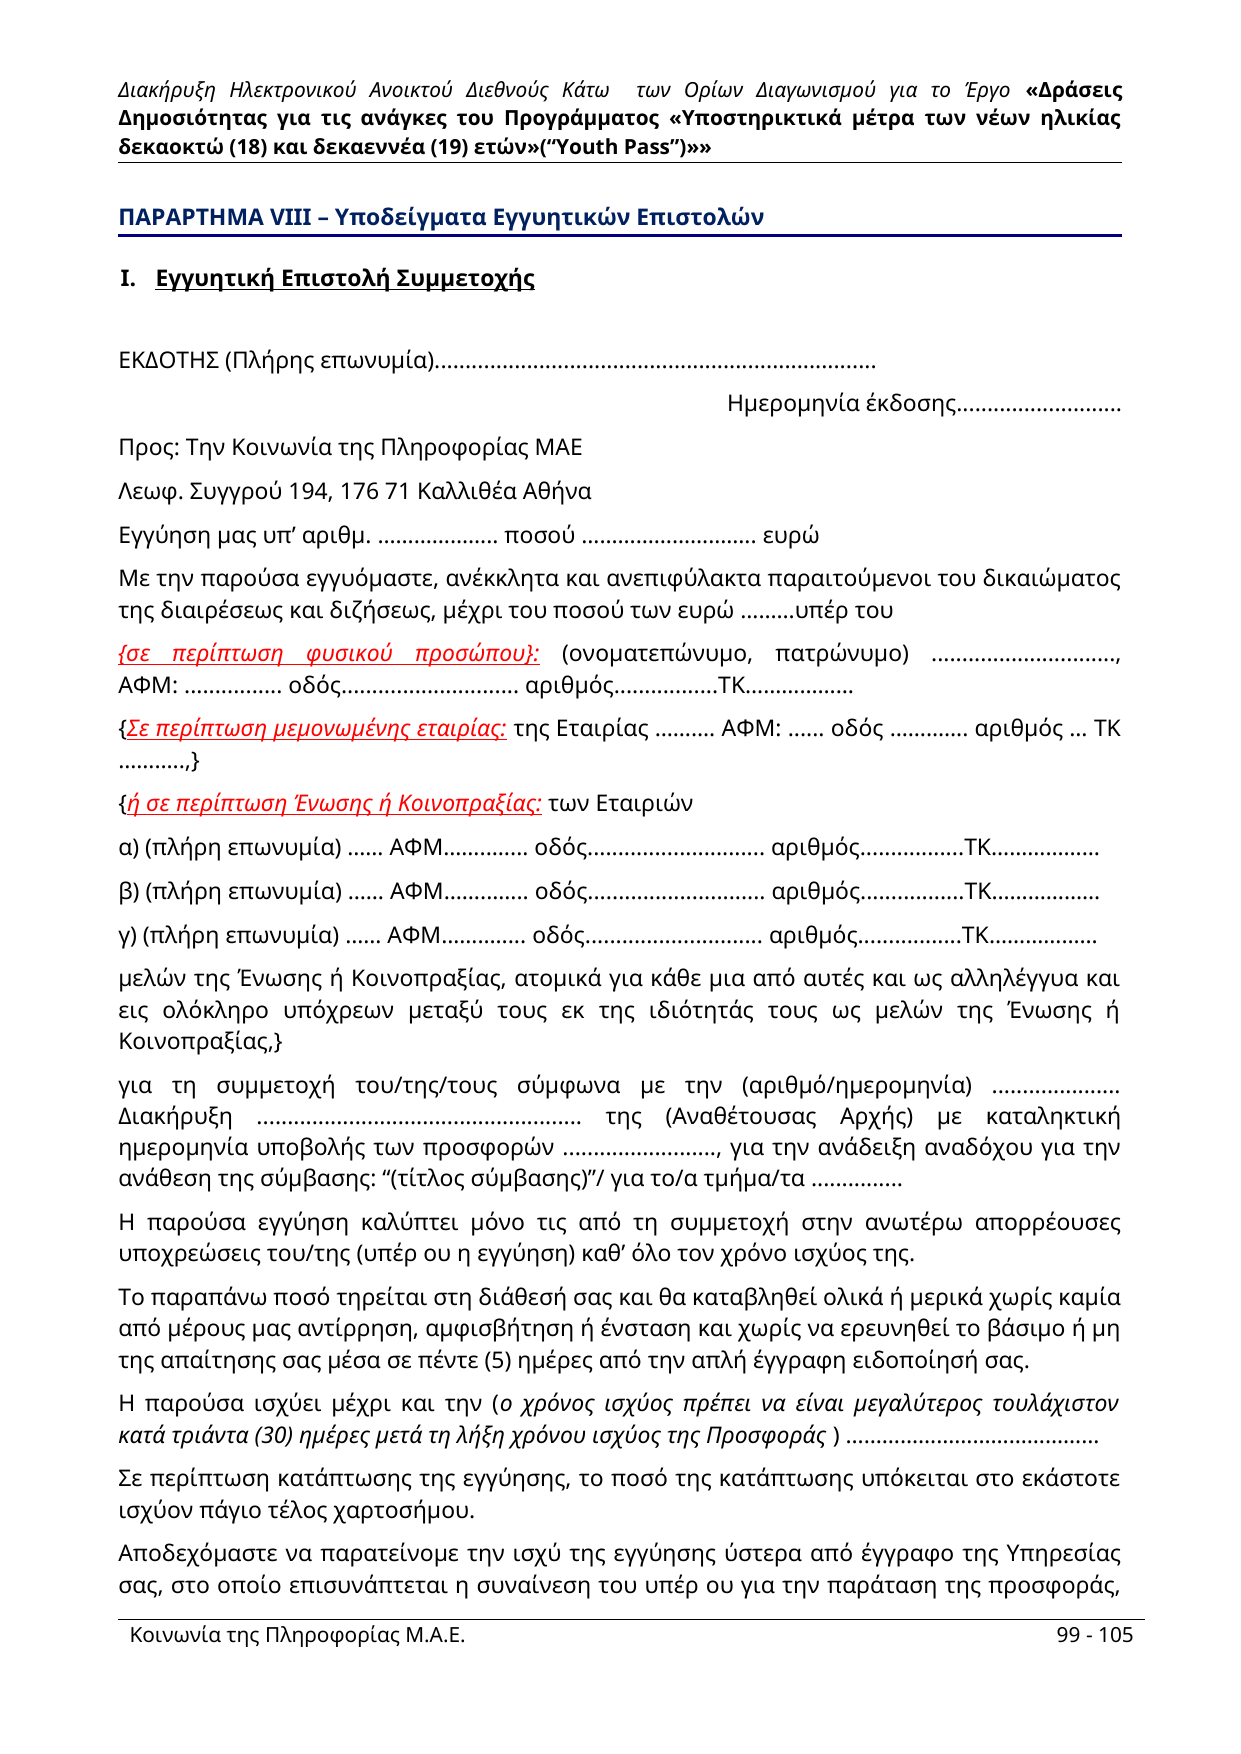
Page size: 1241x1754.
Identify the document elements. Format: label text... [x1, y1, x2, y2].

text γ) (πλήρη επωνυμία) …… ΑΦΜ…….….... οδός............................. αριθμός.................ΤΚ……………… [118, 919, 1122, 950]
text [118, 1537, 1122, 1600]
subtitle Εγγυητική Επιστολή Συμμετοχής [136, 262, 1122, 294]
text μελών της Ένωσης ή Κοινοπραξίας, ατομικά για κάθε μια από αυτές και ως αλληλέγγυα και εις ολόκληρο υπόχρεων μεταξύ τους εκ της ιδιότητάς τους ως μελών της Ένωσης ή Κοινοπραξίας,} [118, 962, 1122, 1056]
text για τη συμμετοχή του/της/τους σύμφωνα με την (αριθμό/ημερομηνία) ..................... Διακήρυξη ..................................................... της (Αναθέτουσας Αρχής) με καταληκτική ημερομηνία υποβολής των προσφορών ........................., για την ανάδειξη αναδόχου για την ανάθεση της σύμβασης: “(τίτλος σύμβασης)”/ για το/α τμήμα/τα ............... [118, 1069, 1122, 1194]
text β) (πλήρη επωνυμία) …… ΑΦΜ…….….... οδός............................. αριθμός.................ΤΚ……………… [118, 875, 1122, 906]
text {Σε περίπτωση μεμονωμένης εταιρίας: της Εταιρίας ………. ΑΦΜ: ...... οδός …………. αριθμός … ΤΚ ………..,} [118, 712, 1122, 775]
text Με την παρούσα εγγυόμαστε, ανέκκλητα και ανεπιφύλακτα παραιτούμενοι του δικαιώματος της διαιρέσεως και διζήσεως, μέχρι του ποσού των ευρώ ………υπέρ του [118, 562, 1122, 625]
text {σε περίπτωση φυσικού προσώπου}: (ονοματεπώνυμο, πατρώνυμο) .............................., ΑΦΜ: ................ οδός............................. αριθμός.................ΤΚ……………… [118, 637, 1122, 700]
text α) (πλήρη επωνυμία) …… ΑΦΜ…….….... οδός............................. αριθμός.................ΤΚ……………… [118, 831, 1122, 862]
text {ή σε περίπτωση Ένωσης ή Κοινοπραξίας: των Εταιριών [118, 787, 1122, 819]
text ΕΚΔΟΤΗΣ (Πλήρης επωνυμία)........................................................................ [118, 344, 1122, 375]
text Η παρούσα εγγύηση καλύπτει μόνο τις από τη συμμετοχή στην ανωτέρω απορρέουσες υποχρεώσεις του/της (υπέρ ου η εγγύηση) καθ’ όλο τον χρόνο ισχύος της. [118, 1206, 1122, 1269]
text Προς: Την Κοινωνία της Πληροφορίας ΜΑΕ [118, 431, 1122, 462]
text Σε περίπτωση κατάπτωσης της εγγύησης, το ποσό της κατάπτωσης υπόκειται στο εκάστοτε ισχύον πάγιο τέλος χαρτοσήμου. [118, 1462, 1122, 1525]
text Η παρούσα ισχύει μέχρι και την (ο χρόνος ισχύος πρέπει να είναι μεγαλύτερος τουλάχιστον κατά τριάντα (30) ημέρες μετά τη λήξη χρόνου ισχύος της Προσφοράς ) …………………………………… [118, 1387, 1122, 1450]
text Εγγύηση μας υπ’ αριθμ. ……………….. ποσού ………………….……. ευρώ [118, 519, 1122, 550]
text Ημερομηνία έκδοσης........................... [118, 387, 1122, 419]
subtitle ΠΑΡΑΡΤΗΜΑ VIII – Υποδείγματα Εγγυητικών Επιστολών [118, 201, 1122, 234]
text Το παραπάνω ποσό τηρείται στη διάθεσή σας και θα καταβληθεί ολικά ή μερικά χωρίς καμία από μέρους μας αντίρρηση, αμφισβήτηση ή ένσταση και χωρίς να ερευνηθεί το βάσιμο ή μη της απαίτησης σας μέσα σε πέντε (5) ημέρες από την απλή έγγραφη ειδοποίησή σας. [118, 1281, 1122, 1375]
text Λεωφ. Συγγρού 194, 176 71 Καλλιθέα Αθήνα [118, 475, 1122, 506]
